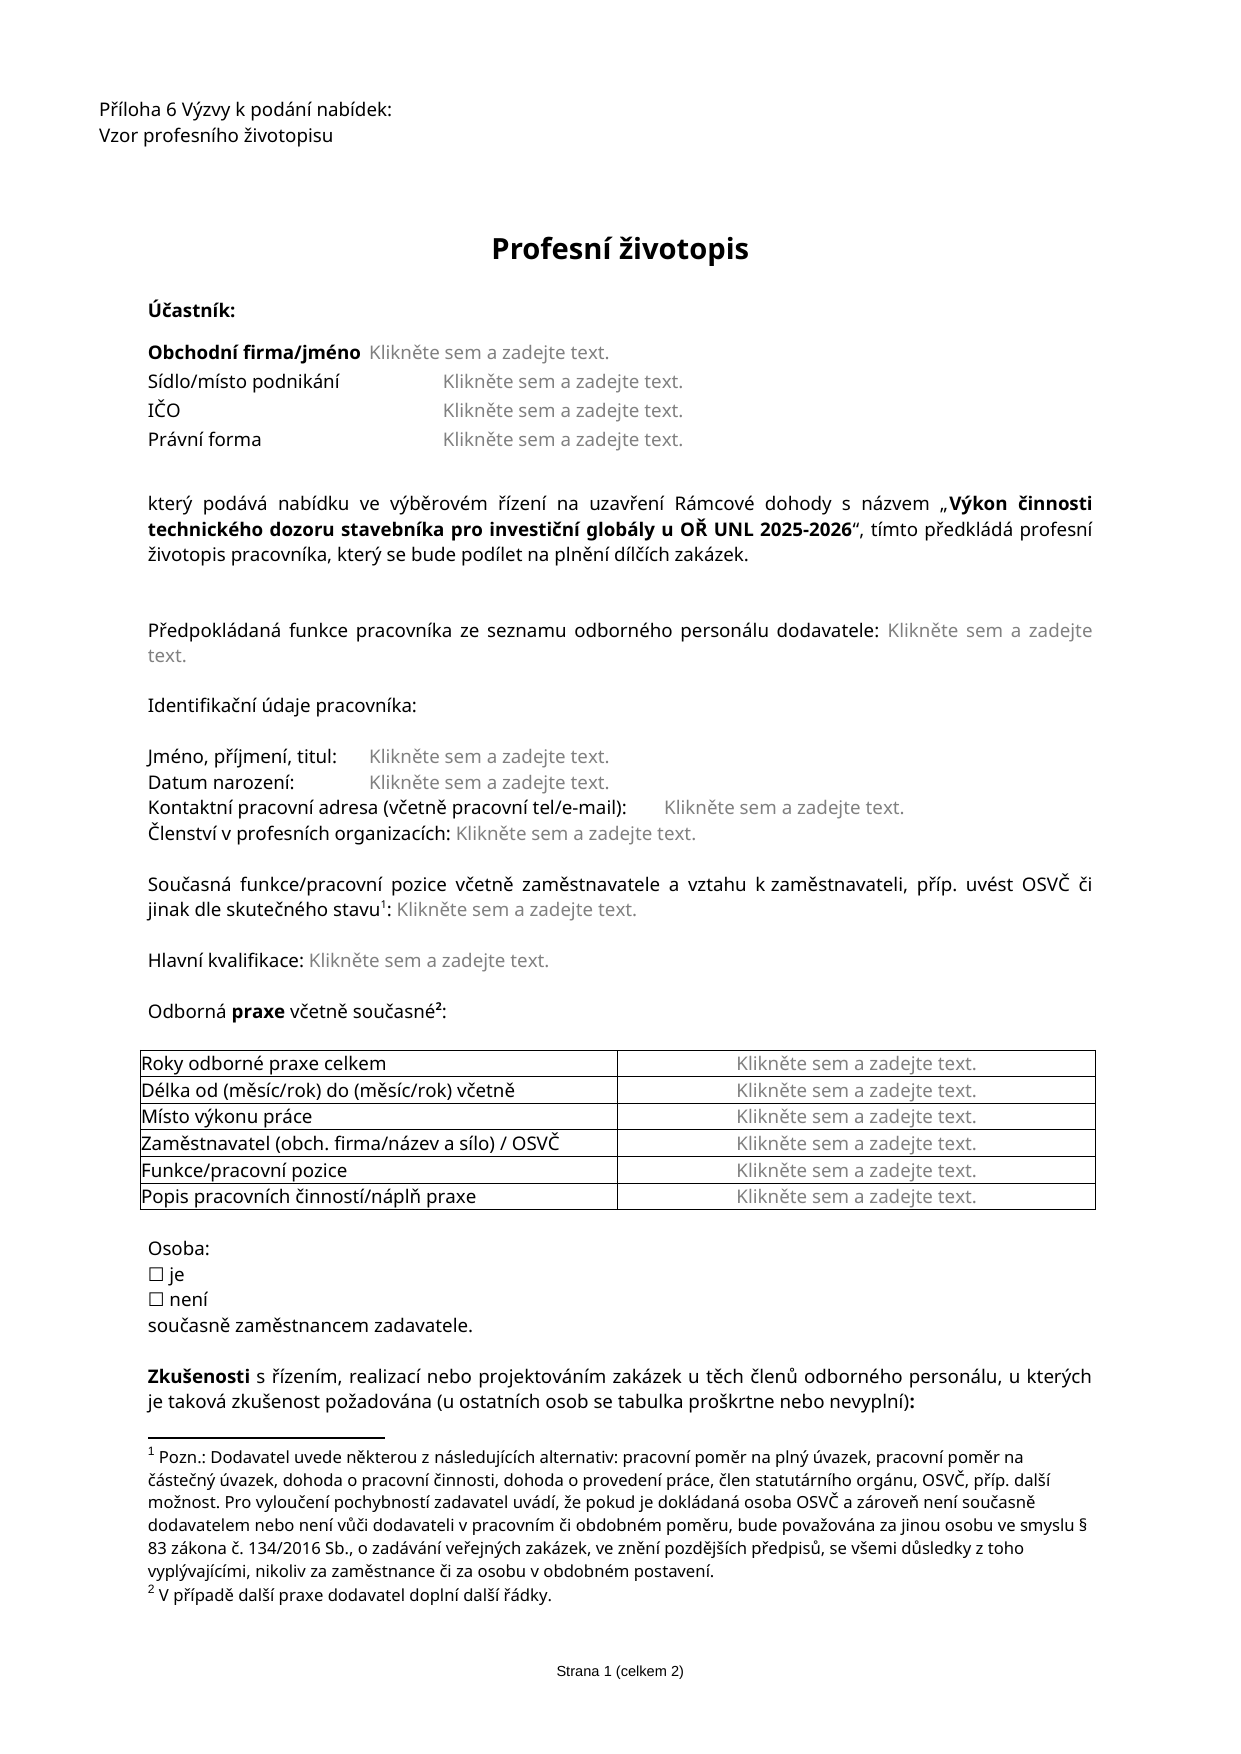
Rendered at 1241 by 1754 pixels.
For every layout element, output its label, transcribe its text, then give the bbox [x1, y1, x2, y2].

text Kontaktní pracovní adresa (včetně pracovní tel/e-mail): [148, 794, 1093, 820]
text Osoba: [148, 1236, 1093, 1261]
text IČO [148, 394, 1093, 423]
text Odborná praxe včetně současné: [148, 999, 1093, 1024]
title Profesní životopis [148, 228, 1093, 268]
text je [148, 1261, 1093, 1287]
table_header Roky odborné praxe celkem [141, 1051, 617, 1076]
table_cell [618, 1130, 1095, 1156]
table_cell Zaměstnavatel (obch. firma/název a sílo) / OSVČ [141, 1130, 617, 1156]
table_cell [618, 1184, 1095, 1209]
text Datum narození: [148, 769, 1093, 794]
text není [148, 1287, 1093, 1312]
text Členství v profesních organizacích: [148, 820, 1093, 846]
text Identifikační údaje pracovníka: [148, 692, 1093, 718]
table_cell Funkce/pracovní pozice [141, 1157, 617, 1182]
table_cell [618, 1104, 1095, 1129]
text Současná funkce/pracovní pozice včetně zaměstnavatele a vztahu k zaměstnavateli, příp. uvést OSVČ či jinak dle skutečného stavu: [148, 871, 1093, 922]
text Předpokládaná funkce pracovníka ze seznamu odborného personálu dodavatele: [148, 617, 1093, 667]
table_header [618, 1051, 1095, 1076]
text současně zaměstnancem zadavatele. [148, 1312, 1093, 1338]
text Sídlo/místo podnikání [148, 365, 1093, 394]
text Účastník: [148, 293, 1093, 324]
table_cell [618, 1157, 1095, 1182]
text který podává nabídku ve výběrovém řízení na uzavření Rámcové dohody s názvem „Výkon činnosti technického dozoru stavebníka pro investiční globály u OŘ UNL 2025-2026“, tímto předkládá profesní životopis pracovníka, který se bude podílet na plnění dílčích zakázek. [148, 490, 1093, 567]
table_cell [618, 1077, 1095, 1103]
text Jméno, příjmení, titul: [148, 743, 1093, 769]
table_cell Místo výkonu práce [141, 1104, 617, 1129]
table_cell Délka od (měsíc/rok) do (měsíc/rok) včetně [141, 1077, 617, 1103]
text Obchodní firma/jméno [148, 336, 1093, 365]
text Právní forma [148, 423, 1093, 452]
text Zkušenosti s řízením, realizací nebo projektováním zakázek u těch členů odborného personálu, u kterých je taková zkušenost požadována (u ostatních osob se tabulka proškrtne nebo nevyplní): [148, 1363, 1093, 1414]
text Hlavní kvalifikace: [148, 948, 1093, 973]
table_cell Popis pracovních činností/náplň praxe [141, 1184, 617, 1209]
